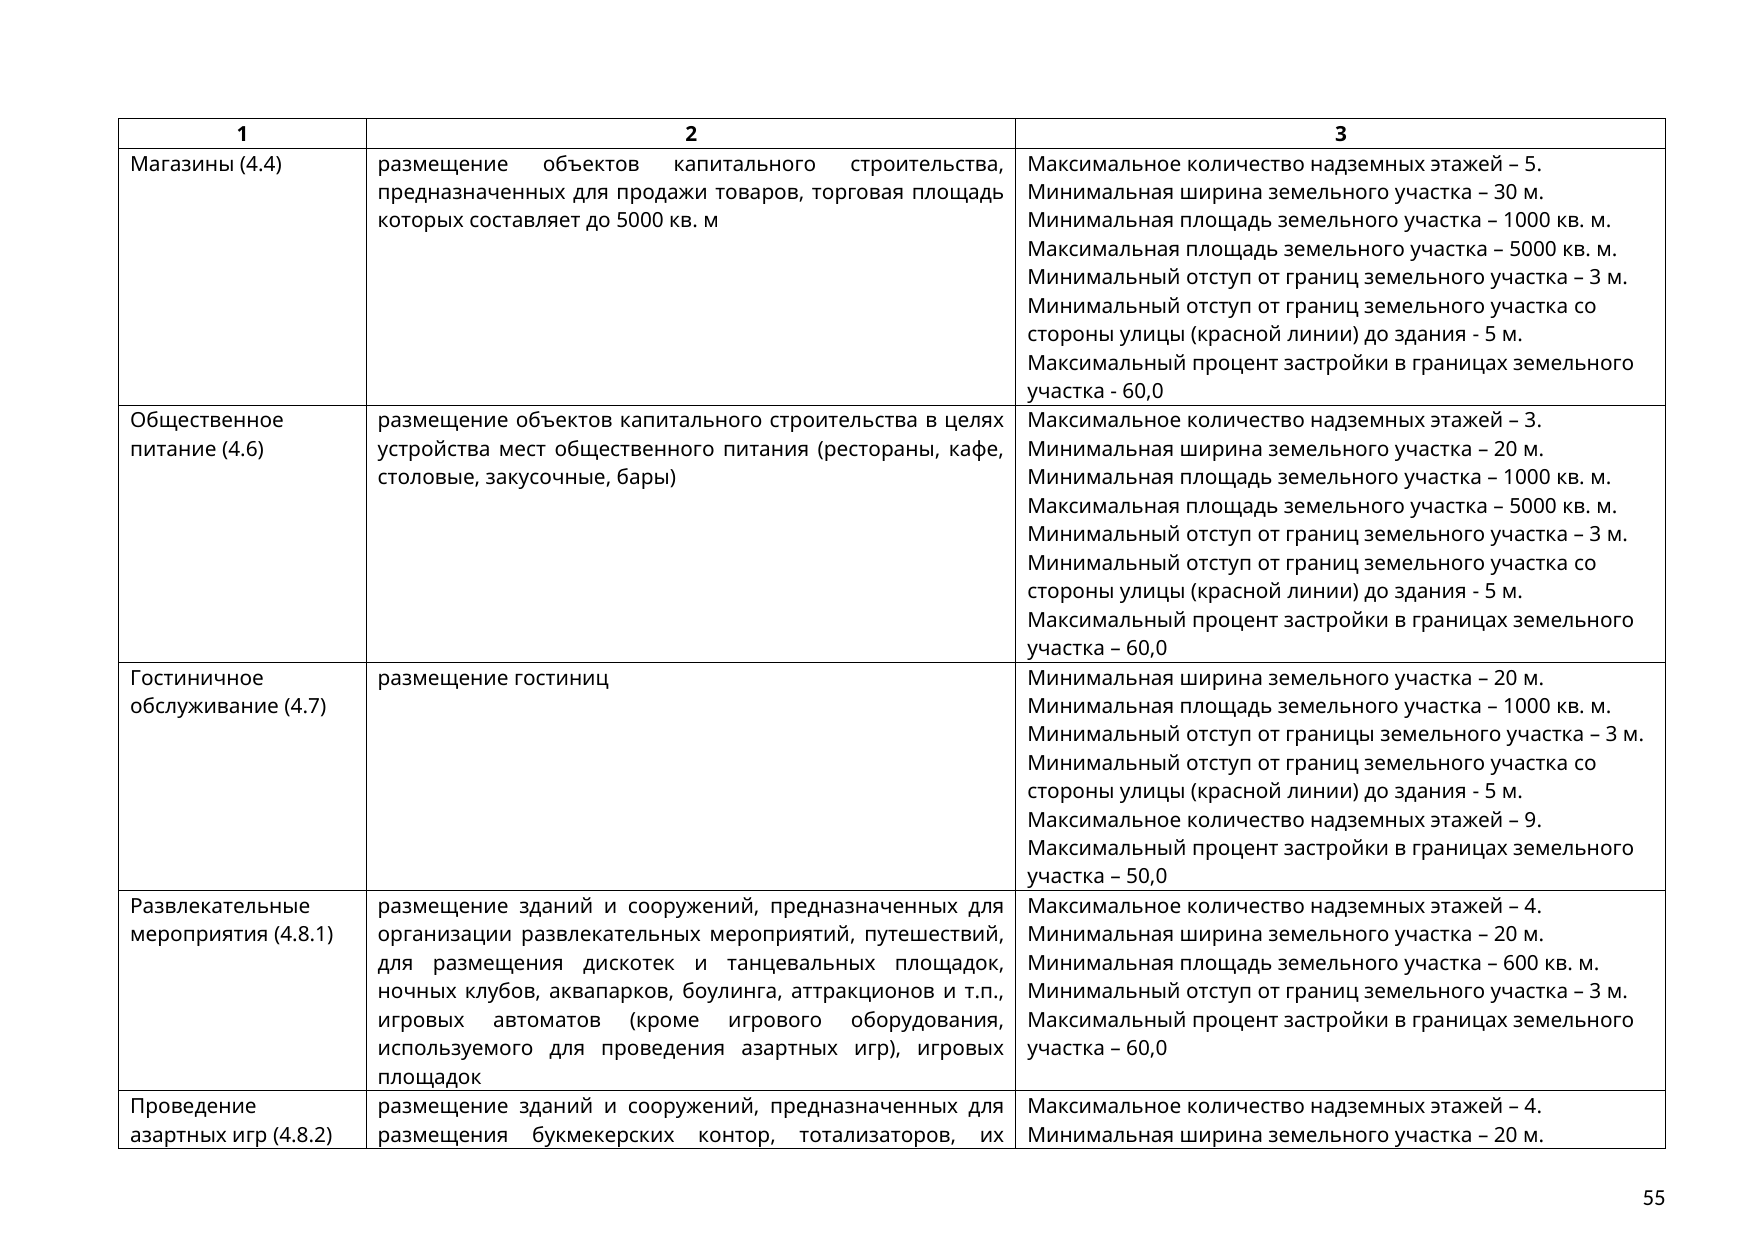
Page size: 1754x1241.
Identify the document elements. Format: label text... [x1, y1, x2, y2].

table_header 3 [1016, 119, 1665, 148]
table_cell Общественное питание (4.6) [119, 406, 366, 662]
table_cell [1016, 1091, 1665, 1148]
table_cell размещение объектов капитального строительства, предназначенных для продажи товаров, торговая площадь которых составляет до 5000 кв. м [367, 149, 1015, 404]
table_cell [367, 1091, 1015, 1148]
table_cell Магазины (4.4) [119, 149, 366, 404]
table_cell Гостиничное обслуживание (4.7) [119, 663, 366, 890]
table_cell Минимальная ширина земельного участка – 20 м. Минимальная площадь земельного участка – 1000 кв. м. Минимальный отступ от границы земельного участка – 3 м. Минимальный отступ от границ земельного участка со стороны улицы (красной линии) до здания - 5 м. Максимальное количество надземных этажей – 9. Максимальный процент застройки в границах земельного участка – 50,0 [1016, 663, 1665, 890]
table_cell Максимальное количество надземных этажей – 3. Минимальная ширина земельного участка – 20 м. Минимальная площадь земельного участка – 1000 кв. м. Максимальная площадь земельного участка – 5000 кв. м. Минимальный отступ от границ земельного участка – 3 м. Минимальный отступ от границ земельного участка со стороны улицы (красной линии) до здания - 5 м. Максимальный процент застройки в границах земельного участка – 60,0 [1016, 406, 1665, 662]
table_header 1 [119, 119, 366, 148]
table_cell Проведение азартных игр (4.8.2) [119, 1091, 366, 1148]
table_header 2 [367, 119, 1015, 148]
table_cell размещение зданий и сооружений, предназначенных для организации развлекательных мероприятий, путешествий, для размещения дискотек и танцевальных площадок, ночных клубов, аквапарков, боулинга, аттракционов и т.п., игровых автоматов (кроме игрового оборудования, используемого для проведения азартных игр), игровых площадок [367, 891, 1015, 1090]
table_cell размещение объектов капитального строительства в целях устройства мест общественного питания (рестораны, кафе, столовые, закусочные, бары) [367, 406, 1015, 662]
table_cell размещение гостиниц [367, 663, 1015, 890]
table_cell Максимальное количество надземных этажей – 5. Минимальная ширина земельного участка – 30 м. Минимальная площадь земельного участка – 1000 кв. м. Максимальная площадь земельного участка – 5000 кв. м. Минимальный отступ от границ земельного участка – 3 м. Минимальный отступ от границ земельного участка со стороны улицы (красной линии) до здания - 5 м. Максимальный процент застройки в границах земельного участка - 60,0 [1016, 149, 1665, 404]
table_cell Развлекательные мероприятия (4.8.1) [119, 891, 366, 1090]
